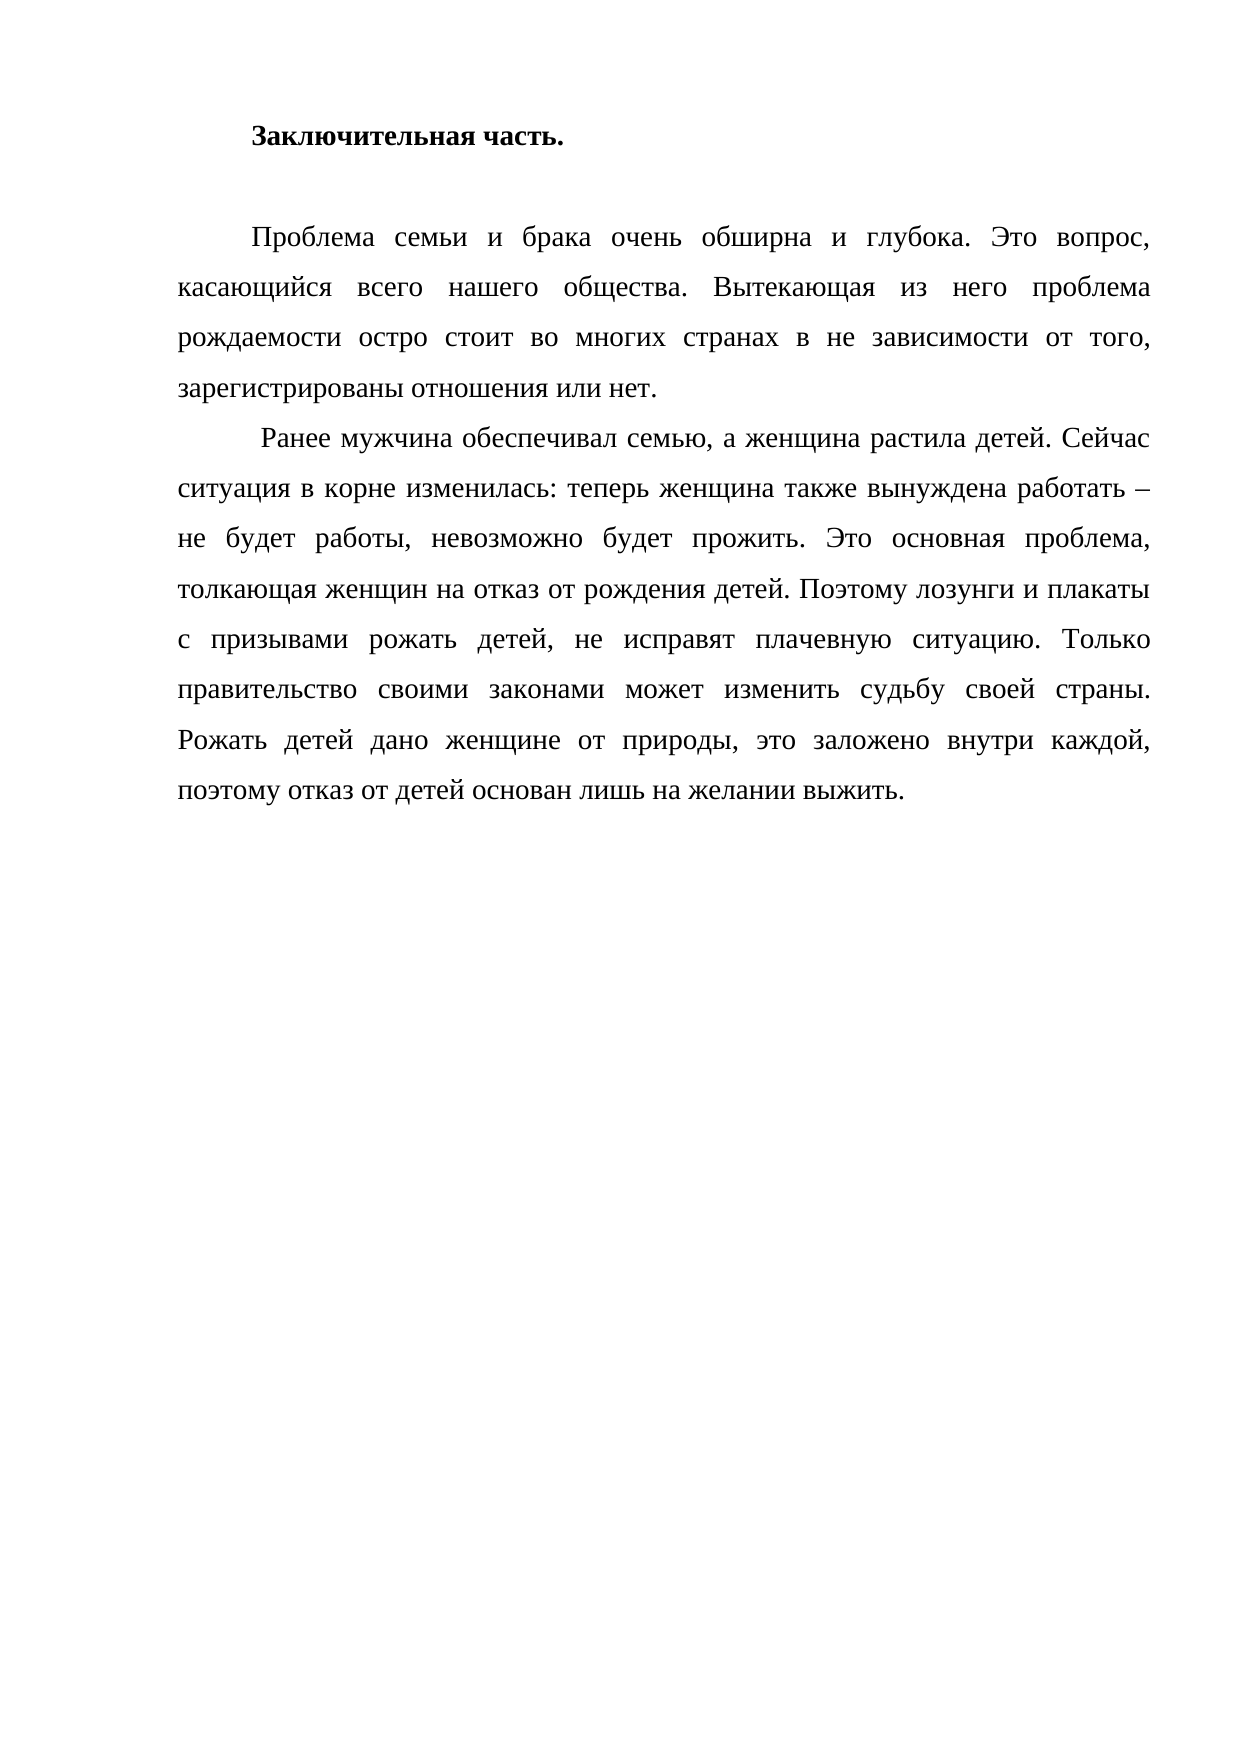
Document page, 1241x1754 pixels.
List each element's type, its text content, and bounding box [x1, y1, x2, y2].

text Ранее мужчина обеспечивал семью, а женщина растила детей. Сейчас ситуация в корне изменилась: теперь женщина также вынуждена работать – не будет работы, невозможно будет прожить. Это основная проблема, толкающая женщин на отказ от рождения детей. Поэтому лозунги и плакаты с призывами рожать детей, не исправят плачевную ситуацию. Только правительство своими законами может изменить судьбу своей страны. Рожать детей дано женщине от природы, это заложено внутри каждой, поэтому отказ от детей основан лишь на желании выжить. [177, 420, 1152, 806]
text Проблема семьи и брака очень обширна и глубока. Это вопрос, касающийся всего нашего общества. Вытекающая из него проблема рождаемости остро стоит во многих странах в не зависимости от того, зарегистрированы отношения или нет. [177, 219, 1152, 403]
text Заключительная часть. [177, 118, 1152, 152]
